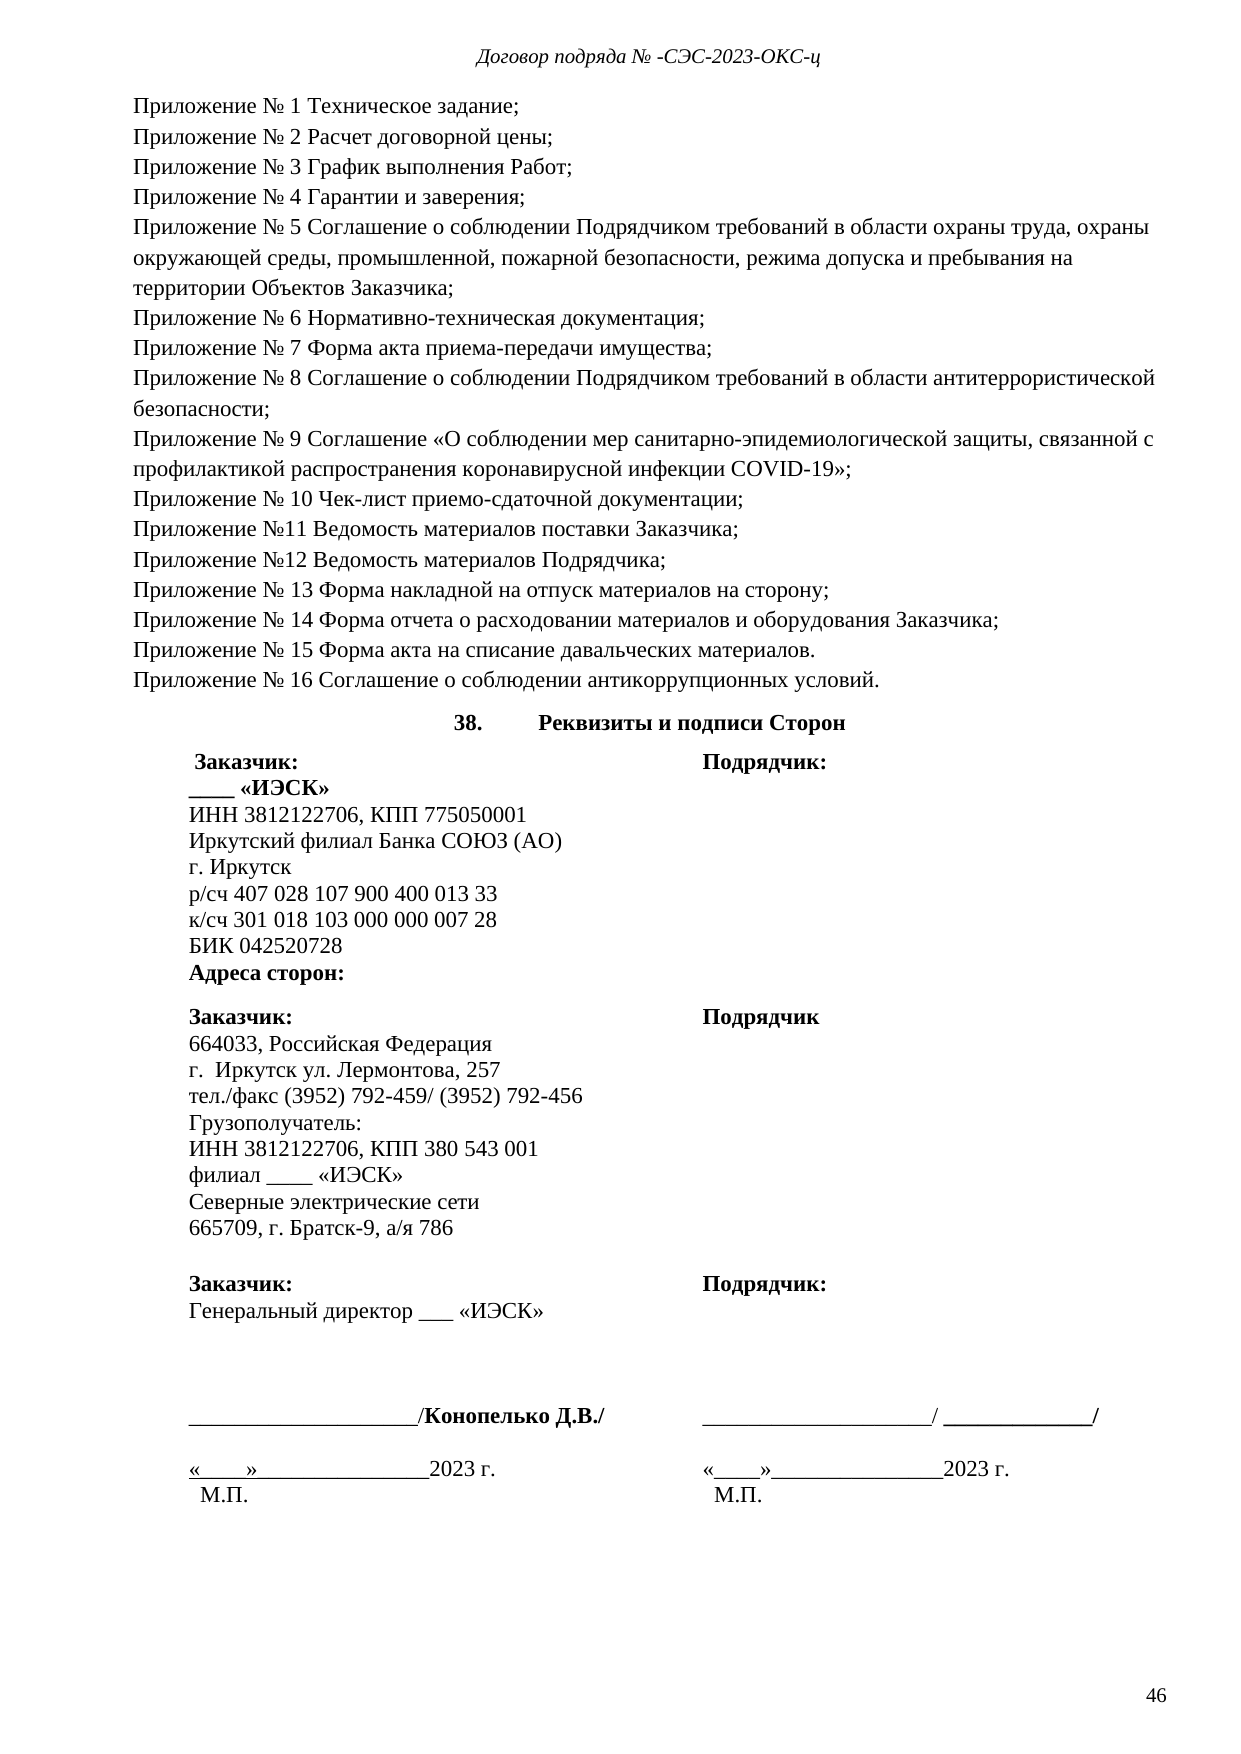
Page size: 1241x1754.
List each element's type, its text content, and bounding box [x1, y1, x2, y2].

table_cell Подрядчик: ____________________/ _____________/ «____»_______________2023 г. М.П. [691, 1271, 1161, 1509]
text Приложение №12 Ведомость материалов Подрядчика; [133, 546, 1167, 572]
text Приложение №11 Ведомость материалов поставки Заказчика; [133, 515, 1167, 542]
text Приложение № 3 График выполнения Работ; [133, 153, 1167, 179]
text Приложение № 10 Чек-лист приемо-сдаточной документации; [133, 485, 1167, 512]
text Приложение № 15 Форма акта на списание давальческих материалов. [133, 636, 1167, 663]
text Приложение № 5 Соглашение о соблюдении Подрядчиком требований в области охраны труда, охраны окружающей среды, промышленной, пожарной безопасности, режима допуска и пребывания на территории Объектов Заказчика; [133, 213, 1167, 300]
text Приложение № 6 Нормативно-техническая документация; [133, 304, 1167, 330]
list Реквизиты и подписи Сторон [133, 709, 1167, 736]
table_cell Заказчик: 664033, Российская Федерация г. Иркутск ул. Лермонтова, 257 тел./факс (3952) 792-459/ (3952) 792-456 Грузополучатель: ИНН 3812122706, КПП 380 543 001 филиал ____ «ИЭСК» Северные электрические сети 665709, г. Братск-9, а/я 786 [177, 1004, 691, 1271]
table_cell Заказчик: Генеральный директор ___ «ИЭСК» ____________________/Конопелько Д.В./ «____»_______________2023 г. М.П. [177, 1271, 691, 1509]
text Приложение № 9 Соглашение «О соблюдении мер санитарно-эпидемиологической защиты, связанной с профилактикой распространения коронавирусной инфекции COVID-19»; [133, 425, 1167, 481]
text Приложение № 13 Форма накладной на отпуск материалов на сторону; [133, 576, 1167, 602]
table_cell Подрядчик [691, 1004, 1190, 1271]
text Приложение № 8 Соглашение о соблюдении Подрядчиком требований в области антитеррористической безопасности; [133, 364, 1167, 421]
text Приложение № 16 Соглашение о соблюдении антикоррупционных условий. [133, 666, 1167, 693]
table_header Заказчик: ____ «ИЭСК» ИНН 3812122706, КПП 775050001 Иркутский филиал Банка СОЮЗ (АО) г. Иркутск р/сч 407 028 107 900 400 013 33 к/сч 301 018 103 000 000 007 28 БИК 042520728 [177, 748, 691, 959]
text Приложение № 2 Расчет договорной цены; [133, 123, 1167, 149]
text Приложение № 4 Гарантии и заверения; [133, 183, 1167, 209]
text Приложение № 14 Форма отчета о расходовании материалов и оборудования Заказчика; [133, 606, 1167, 632]
text Приложение № 7 Форма акта приема-передачи имущества; [133, 334, 1167, 361]
table_cell Адреса сторон: [177, 959, 1161, 1003]
text Приложение № 1 Техническое задание; [133, 92, 1167, 119]
table_header Подрядчик: [691, 748, 1190, 959]
